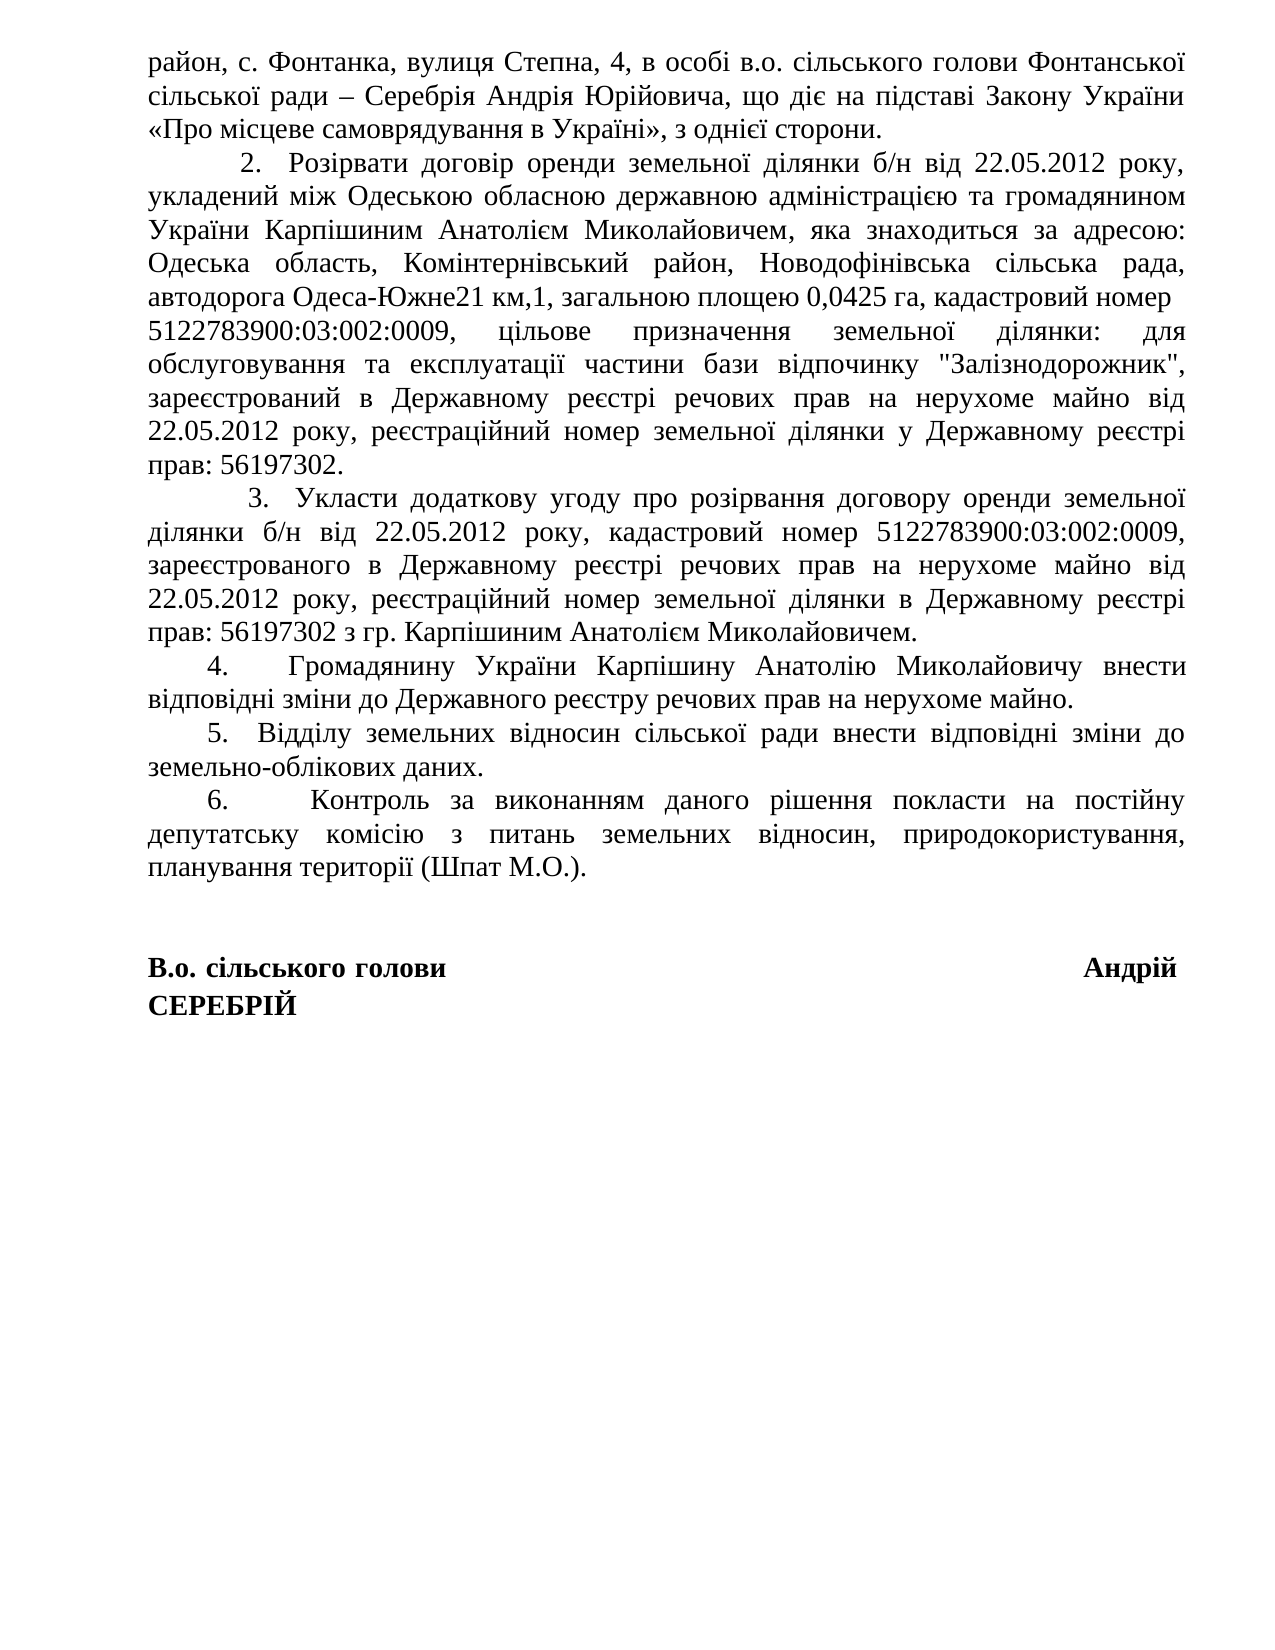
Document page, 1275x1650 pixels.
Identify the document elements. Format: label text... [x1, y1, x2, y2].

list 5. Відділу земельних відносин сільської ради внести відповідні зміни до земельно-облікових даних. [148, 715, 1186, 782]
list 4. Громадянину України Карпішину Анатолію Миколайовичу внести відповідні зміни до Державного реєстру речових прав на нерухоме майно. [148, 648, 1186, 715]
list 3. Укласти додаткову угоду про розірвання договору оренди земельної ділянки б/н від 22.05.2012 року, кадастровий номер 5122783900:03:002:0009, зареєстрованого в Державному реєстрі речових прав на нерухоме майно від 22.05.2012 року, реєстраційний номер земельної ділянки в Державному реєстрі прав: 56197302 з гр. Карпішиним Анатолієм Миколайовичем. [148, 480, 1186, 648]
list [148, 44, 1186, 145]
text В.о. сільського голови Андрій СЕРЕБРІЙ [148, 950, 1186, 1022]
text 6. Контроль за виконанням даного рішення покласти на постійну депутатську комісію з питань земельних відносин, природокористування, планування території (Шпат М.О.). [148, 782, 1186, 883]
list 5122783900:03:002:0009, цільове призначення земельної ділянки: для обслуговування та експлуатації частини бази відпочинку "Залізнодорожник", зареєстрований в Державному реєстрі речових прав на нерухоме майно від 22.05.2012 року, реєстраційний номер земельної ділянки у Державному реєстрі прав: 56197302. [148, 313, 1186, 480]
list 2. Розірвати договір оренди земельної ділянки б/н від 22.05.2012 року, укладений між Одеською обласною державною адміністрацією та громадянином України Карпішиним Анатолієм Миколайовичем, яка знаходиться за адресою: Одеська область, Комінтернівський район, Новодофінівська сільська рада, автодорога Одеса-Южне21 км,1, загальною площею 0,0425 га, кадастровий номер [148, 145, 1186, 313]
